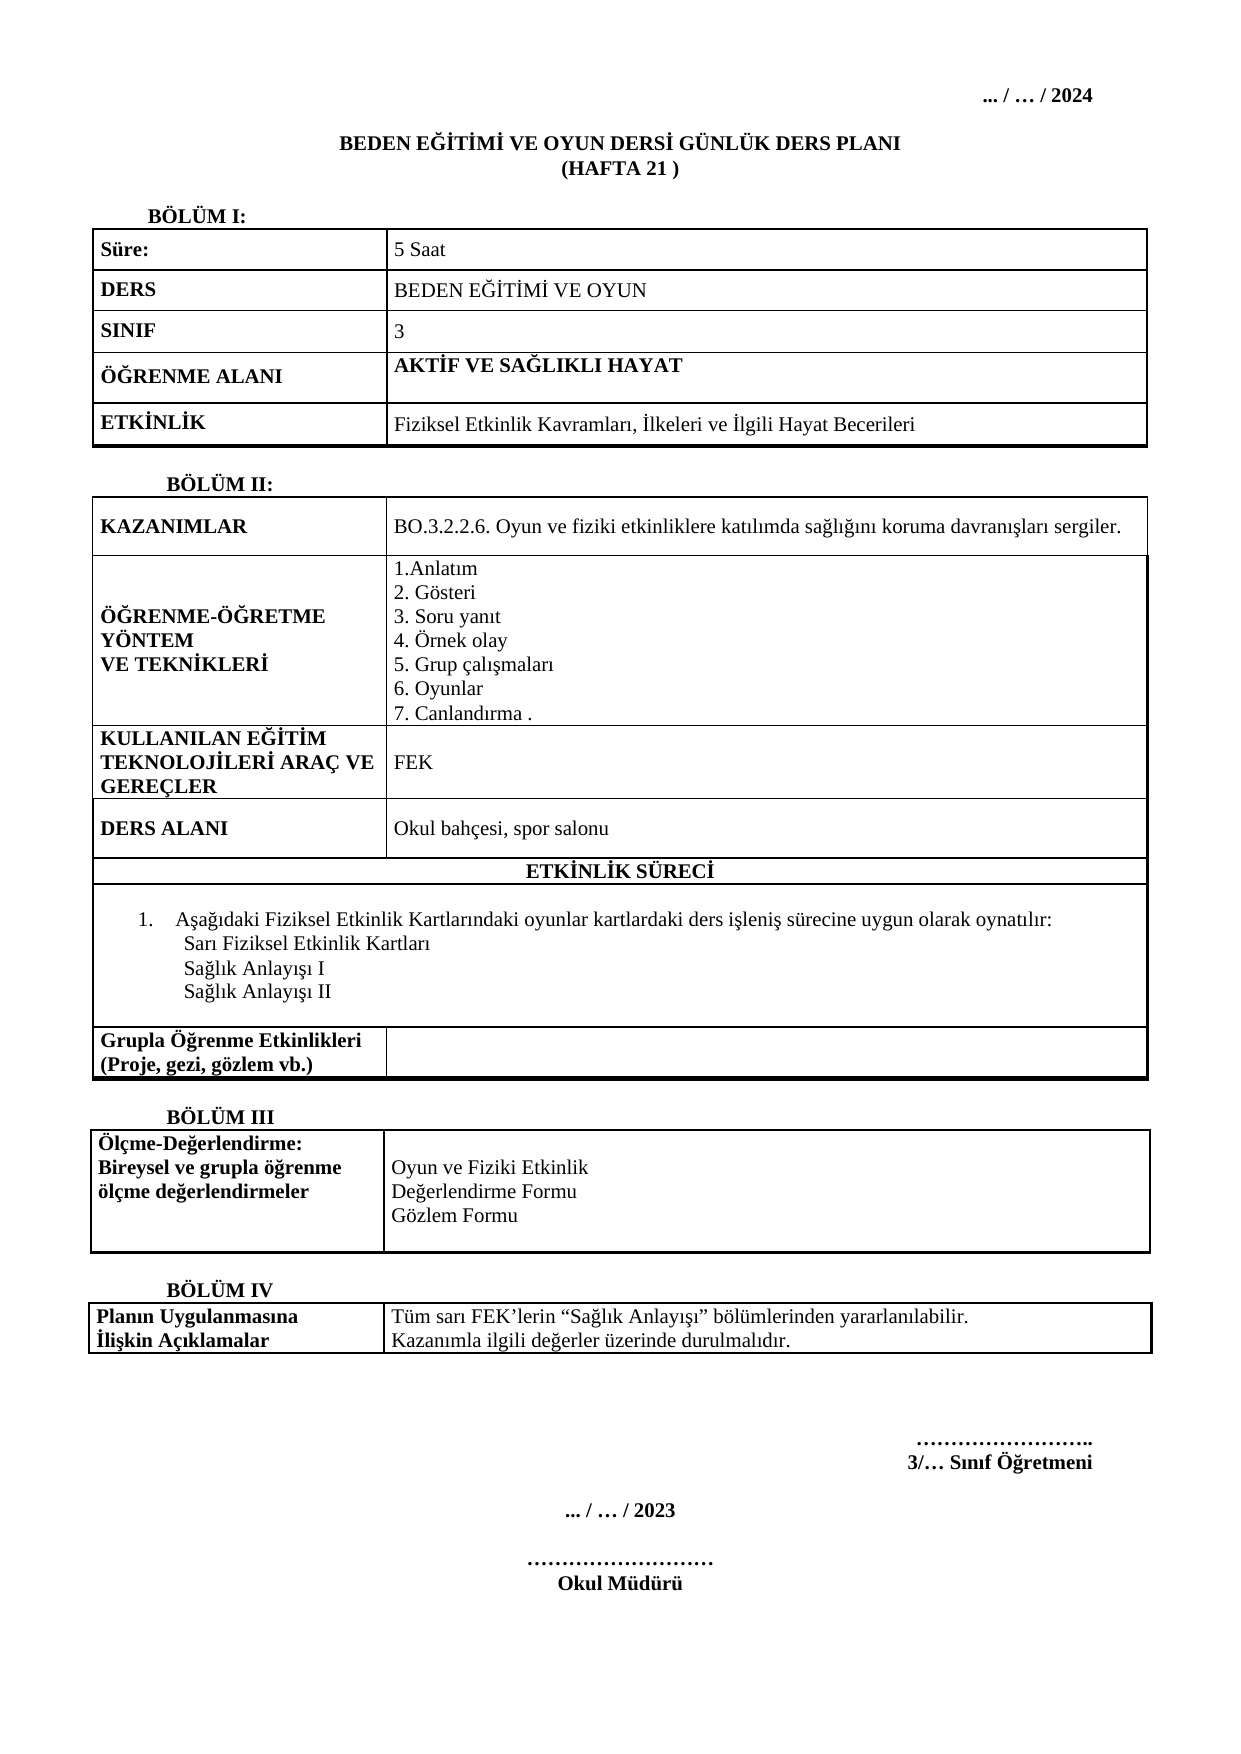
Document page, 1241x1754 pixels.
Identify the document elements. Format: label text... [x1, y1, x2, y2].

table_header 5 Saat [388, 230, 1146, 269]
table_header BO.3.2.2.6. Oyun ve fiziki etkinliklere katılımda sağlığını koruma davranışları sergiler. [387, 498, 1147, 555]
table_cell KULLANILAN EĞİTİM TEKNOLOJİLERİ ARAÇ VE GEREÇLER [93, 726, 386, 798]
text ... / … / 2023 [148, 1498, 1093, 1522]
table_header Ölçme-Değerlendirme: Bireysel ve grupla öğrenme ölçme değerlendirmeler [92, 1131, 383, 1251]
table_cell [387, 1028, 1146, 1076]
subtitle BÖLÜM IV [148, 1277, 1093, 1302]
text Okul Müdürü [148, 1570, 1093, 1594]
text BÖLÜM II: [148, 472, 1093, 496]
table_header Planın Uygulanmasına İlişkin Açıklamalar [90, 1304, 383, 1352]
table_cell ÖĞRENME-ÖĞRETME YÖNTEM VE TEKNİKLERİ [93, 556, 386, 724]
text (HAFTA 21 ) [148, 155, 1093, 179]
table_header Süre: [94, 230, 386, 269]
text ……………………… [148, 1546, 1093, 1570]
table_cell Okul bahçesi, spor salonu [387, 799, 1146, 857]
table_cell DERS ALANI [94, 799, 386, 857]
table_header KAZANIMLAR [93, 498, 386, 555]
text …………………….. [148, 1426, 1093, 1450]
table_header Tüm sarı FEK’lerin “Sağlık Anlayışı” bölümlerinden yararlanılabilir. Kazanımla ilgili değerler üzerinde durulmalıdır. [385, 1304, 1150, 1352]
text BEDEN EĞİTİMİ VE OYUN DERSİ GÜNLÜK DERS PLANI [148, 131, 1093, 155]
table_cell 3 [388, 311, 1146, 352]
text ... / … / 2024 [148, 83, 1093, 107]
table_cell SINIF [94, 311, 386, 352]
table_cell ETKİNLİK SÜRECİ [94, 859, 1146, 883]
table_cell Fiziksel Etkinlik Kavramları, İlkeleri ve İlgili Hayat Becerileri [388, 404, 1146, 444]
table_cell ÖĞRENME ALANI [94, 353, 386, 402]
table_cell Aşağıdaki Fiziksel Etkinlik Kartlarındaki oyunlar kartlardaki ders işleniş sürecine uygun olarak oynatılır: Sarı Fiziksel Etkinlik Kartları Sağlık Anlayışı I Sağlık Anlayışı II [94, 885, 1146, 1026]
table_cell FEK [387, 726, 1146, 798]
table_cell AKTİF VE SAĞLIKLI HAYAT [388, 353, 1146, 402]
text BÖLÜM I: [148, 203, 1093, 228]
table_cell Grupla Öğrenme Etkinlikleri (Proje, gezi, gözlem vb.) [94, 1028, 386, 1076]
table_cell BEDEN EĞİTİMİ VE OYUN [388, 271, 1146, 310]
table_cell ETKİNLİK [94, 404, 386, 444]
table_header Oyun ve Fiziki Etkinlik Değerlendirme Formu Gözlem Formu [385, 1131, 1149, 1251]
subtitle BÖLÜM III [148, 1105, 1093, 1129]
table_cell DERS [94, 271, 386, 310]
table_cell 1.Anlatım 2. Gösteri 3. Soru yanıt 4. Örnek olay 5. Grup çalışmaları 6. Oyunlar 7. Canlandırma . [387, 556, 1146, 724]
text 3/… Sınıf Öğretmeni [148, 1450, 1093, 1474]
